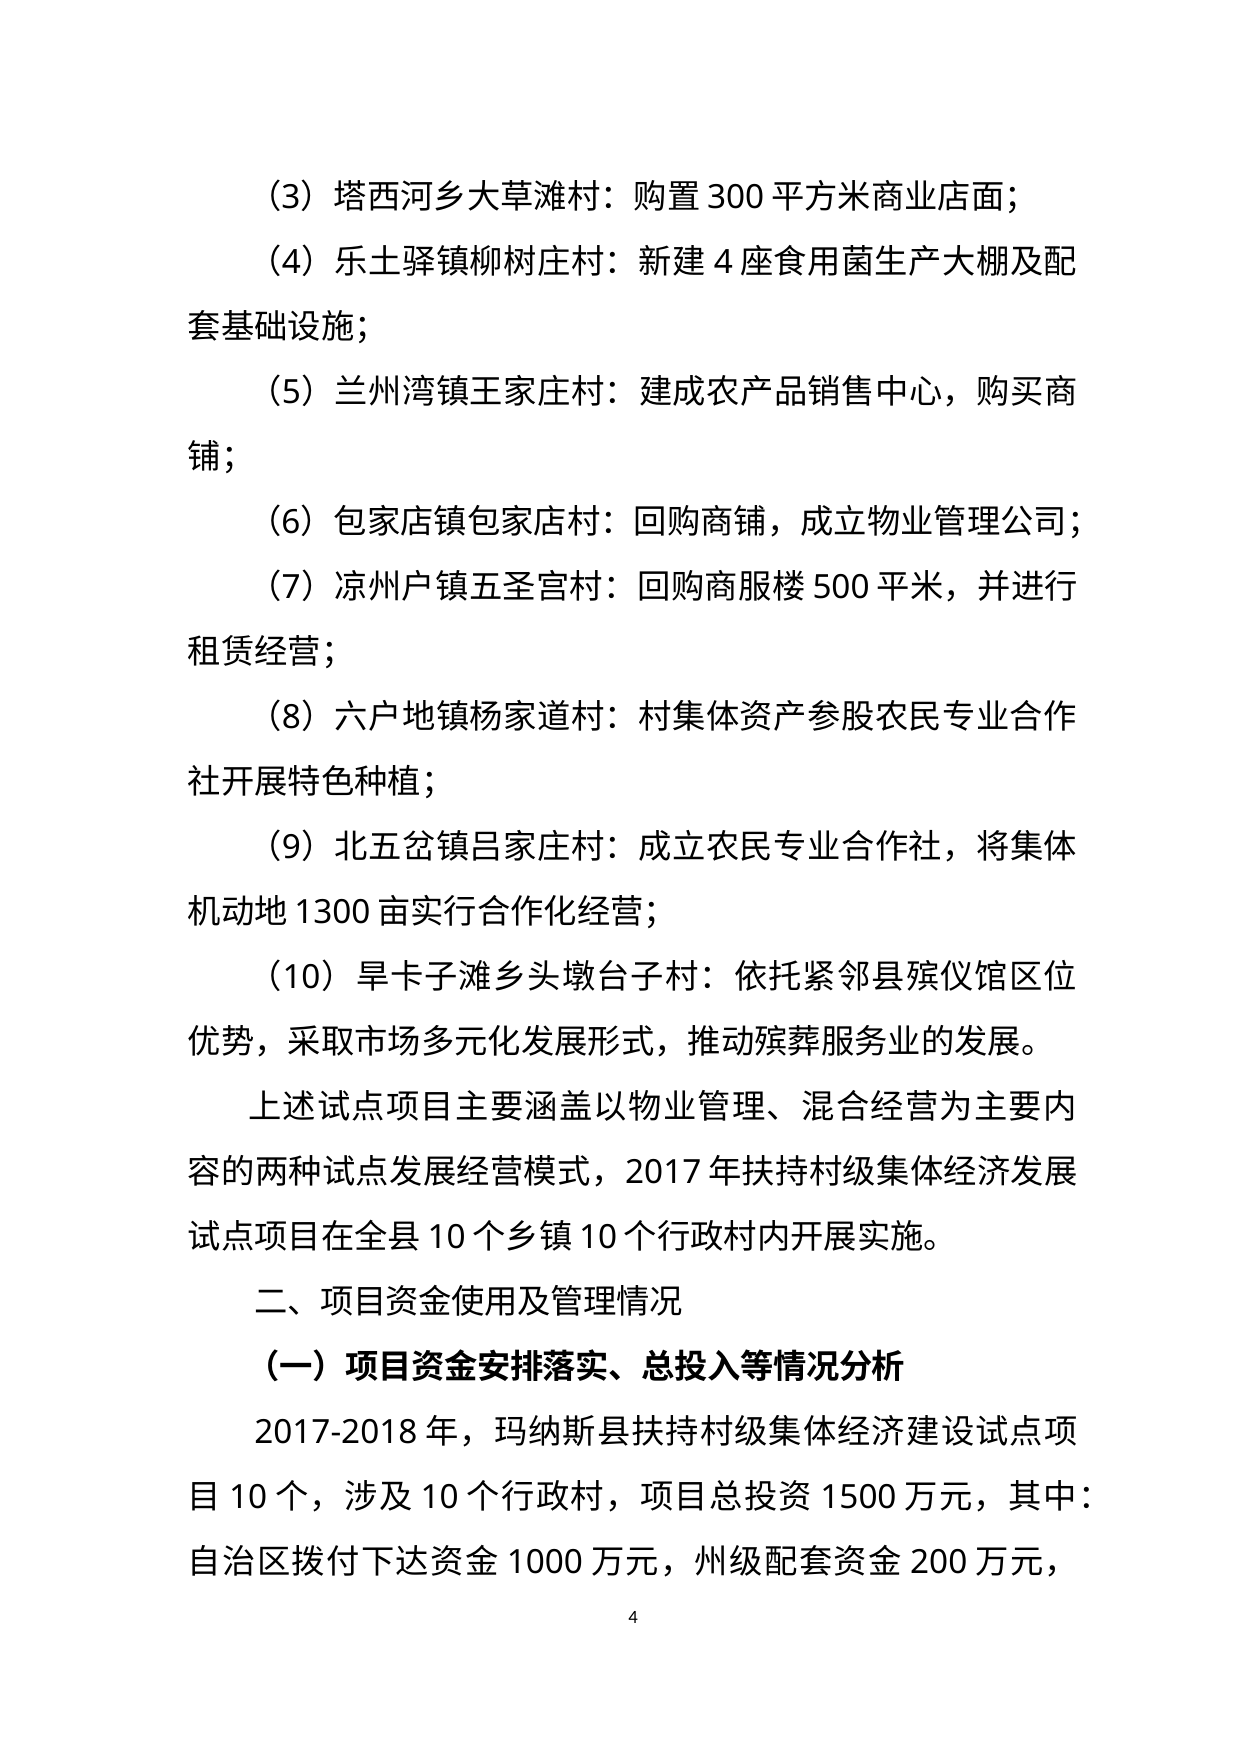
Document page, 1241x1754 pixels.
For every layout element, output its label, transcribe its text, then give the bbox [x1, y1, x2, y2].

text （7）凉州户镇五圣宫村：回购商服楼500平米，并进行租赁经营； [187, 552, 1078, 682]
text 上述试点项目主要涵盖以物业管理、混合经营为主要内容的两种试点发展经营模式，2017年扶持村级集体经济发展试点项目在全县10个乡镇10个行政村内开展实施。 [187, 1072, 1078, 1267]
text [187, 1397, 1078, 1592]
text （4）乐土驿镇柳树庄村：新建4座食用菌生产大棚及配套基础设施； [187, 227, 1078, 357]
text （10）旱卡子滩乡头墩台子村：依托紧邻县殡仪馆区位优势，采取市场多元化发展形式，推动殡葬服务业的发展。 [187, 942, 1078, 1072]
text （8）六户地镇杨家道村：村集体资产参股农民专业合作社开展特色种植； [187, 682, 1078, 812]
text （9）北五岔镇吕家庄村：成立农民专业合作社，将集体机动地1300亩实行合作化经营； [187, 812, 1078, 942]
text （3）塔西河乡大草滩村：购置300平方米商业店面； [187, 162, 1078, 227]
text （5）兰州湾镇王家庄村：建成农产品销售中心，购买商铺； [187, 357, 1078, 487]
text 二、项目资金使用及管理情况 [187, 1267, 1078, 1332]
text （6）包家店镇包家店村：回购商铺，成立物业管理公司； [187, 487, 1078, 552]
text （一）项目资金安排落实、总投入等情况分析 [187, 1332, 1078, 1397]
